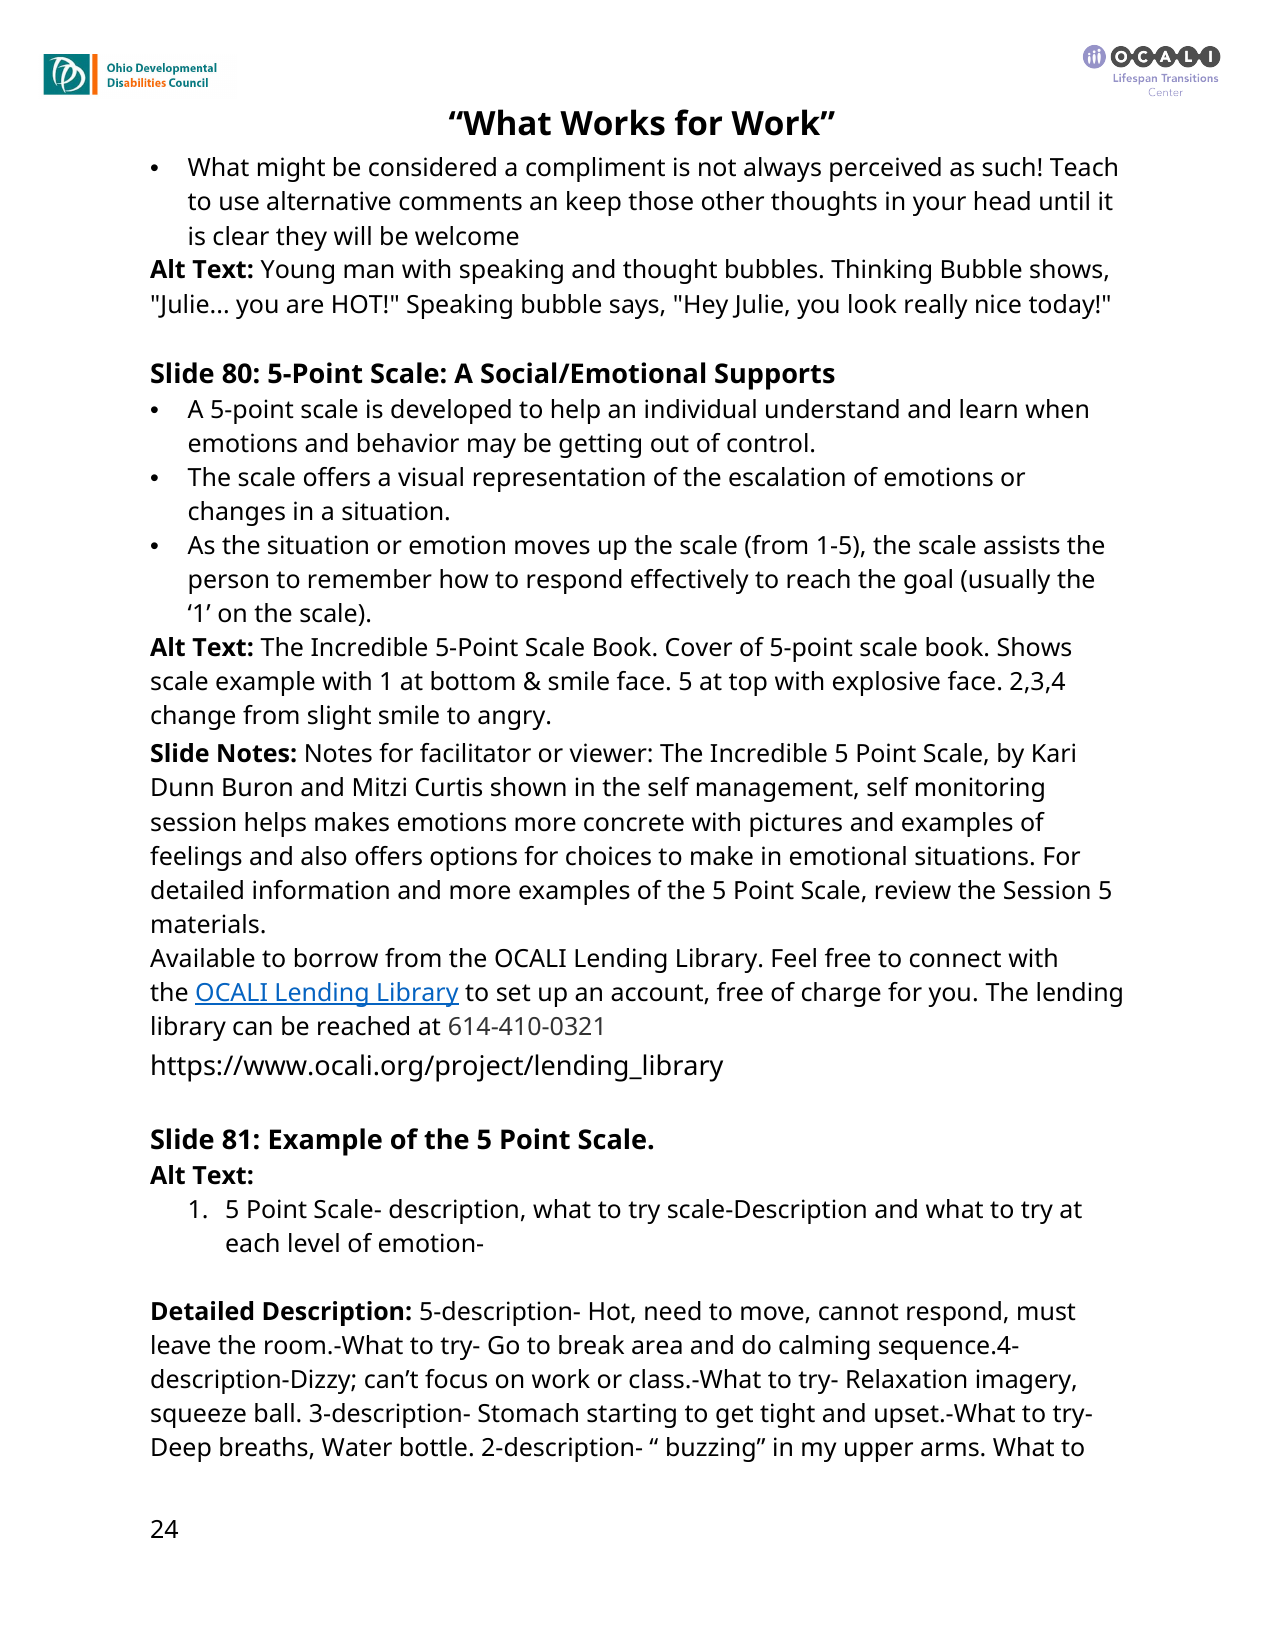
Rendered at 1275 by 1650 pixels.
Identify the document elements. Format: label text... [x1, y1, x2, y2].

list The scale offers a visual representation of the escalation of emotions or changes in a situation. [150, 459, 1125, 527]
subtitle https://www.ocali.org/project/lending_library [150, 1047, 1125, 1084]
text Available to borrow from the OCALI Lending Library. Feel free to connect with the OCALI Lending Library to set up an account, free of charge for you. The lending library can be reached at 614-410-0321 [150, 940, 1125, 1043]
picture [1080, 43, 1224, 99]
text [150, 1294, 1125, 1464]
list A 5-point scale is developed to help an individual understand and learn when emotions and behavior may be getting out of control. [150, 391, 1125, 459]
subtitle Slide Notes: Notes for facilitator or viewer: The Incredible 5 Point Scale, by Kari Dunn Buron and Mitzi Curtis shown in the self management, self monitoring session helps makes emotions more concrete with pictures and examples of feelings and also offers options for choices to make in emotional situations. For detailed information and more examples of the 5 Point Scale, review the Session 5 materials. [150, 736, 1125, 940]
list As the situation or emotion moves up the scale (from 1-5), the scale assists the person to remember how to respond effectively to reach the goal (usually the ‘1’ on the scale). [150, 527, 1125, 630]
text Alt Text: [150, 1157, 1125, 1191]
text Slide 80: 5-Point Scale: A Social/Emotional Supports [150, 354, 1125, 391]
picture [38, 54, 238, 99]
list 5 Point Scale- description, what to try scale-Description and what to try at each level of emotion- [187, 1191, 1125, 1259]
list What might be considered a compliment is not always perceived as such! Teach to use alternative comments an keep those other thoughts in your head until it is clear they will be welcome [150, 150, 1125, 252]
text Alt Text: Young man with speaking and thought bubbles. Thinking Bubble shows, "Julie... you are HOT!" Speaking bubble says, "Hey Julie, you look really nice today!" [150, 252, 1125, 320]
text Slide 81: Example of the 5 Point Scale. [150, 1121, 1125, 1157]
text Alt Text: The Incredible 5-Point Scale Book. Cover of 5-point scale book. Shows scale example with 1 at bottom & smile face. 5 at top with explosive face. 2,3,4 change from slight smile to angry. [150, 630, 1125, 732]
